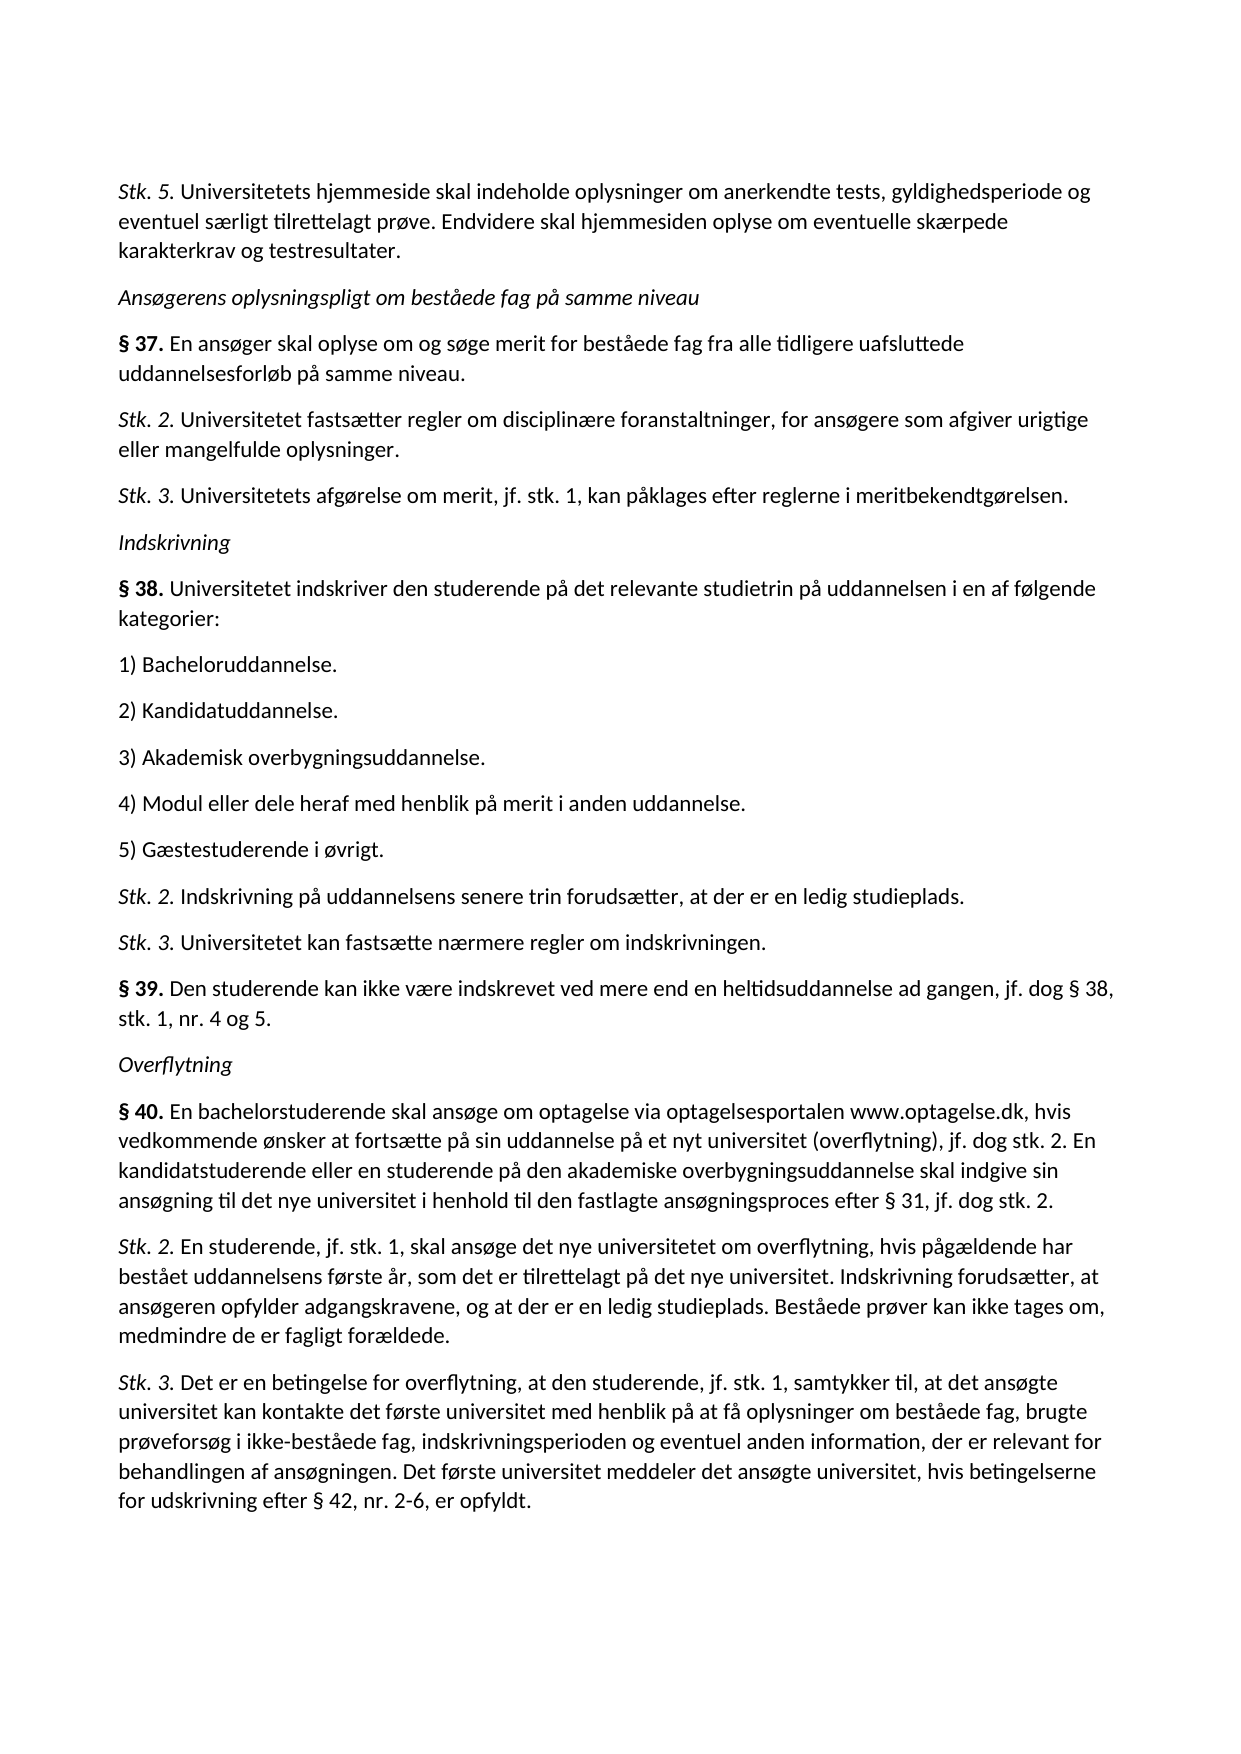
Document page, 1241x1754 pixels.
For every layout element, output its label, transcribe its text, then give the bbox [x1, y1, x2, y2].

text Stk. 3. Universitetets afgørelse om merit, jf. stk. 1, kan påklages efter reglerne i meritbekendtgørelsen. [118, 481, 1122, 509]
text Stk. 3. Det er en betingelse for overflytning, at den studerende, jf. stk. 1, samtykker til, at det ansøgte universitet kan kontakte det første universitet med henblik på at få oplysninger om beståede fag, brugte prøveforsøg i ikke-beståede fag, indskrivningsperioden og eventuel anden information, der er relevant for behandlingen af ansøgningen. Det første universitet meddeler det ansøgte universitet, hvis betingelserne for udskrivning efter § 42, nr. 2-6, er opfyldt. [118, 1368, 1122, 1514]
text Stk. 2. Universitetet fastsætter regler om disciplinære foranstaltninger, for ansøgere som afgiver urigtige eller mangelfulde oplysninger. [118, 405, 1122, 463]
text § 39. Den studerende kan ikke være indskrevet ved mere end en heltidsuddannelse ad gangen, jf. dog § 38, stk. 1, nr. 4 og 5. [118, 974, 1122, 1032]
text 2) Kandidatuddannelse. [118, 696, 1122, 724]
text § 40. En bachelorstuderende skal ansøge om optagelse via optagelsesportalen www.optagelse.dk, hvis vedkommende ønsker at fortsætte på sin uddannelse på et nyt universitet (overflytning), jf. dog stk. 2. En kandidatstuderende eller en studerende på den akademiske overbygningsuddannelse skal indgive sin ansøgning til det nye universitet i henhold til den fastlagte ansøgningsproces efter § 31, jf. dog stk. 2. [118, 1097, 1122, 1214]
text 4) Modul eller dele heraf med henblik på merit i anden uddannelse. [118, 789, 1122, 817]
text § 38. Universitetet indskriver den studerende på det relevante studietrin på uddannelsen i en af følgende kategorier: [118, 574, 1122, 632]
text Stk. 3. Universitetet kan fastsætte nærmere regler om indskrivningen. [118, 928, 1122, 956]
text § 37. En ansøger skal oplyse om og søge merit for beståede fag fra alle tidligere uafsluttede uddannelsesforløb på samme niveau. [118, 329, 1122, 387]
text Stk. 2. Indskrivning på uddannelsens senere trin forudsætter, at der er en ledig studieplads. [118, 882, 1122, 910]
text Overflytning [118, 1051, 1122, 1079]
text Stk. 2. En studerende, jf. stk. 1, skal ansøge det nye universitetet om overflytning, hvis pågældende har bestået uddannelsens første år, som det er tilrettelagt på det nye universitet. Indskrivning forudsætter, at ansøgeren opfylder adgangskravene, og at der er en ledig studieplads. Beståede prøver kan ikke tages om, medmindre de er fagligt forældede. [118, 1232, 1122, 1349]
text Indskrivning [118, 528, 1122, 556]
text 1) Bacheloruddannelse. [118, 650, 1122, 678]
text 3) Akademisk overbygningsuddannelse. [118, 743, 1122, 771]
text 5) Gæstestuderende i øvrigt. [118, 836, 1122, 863]
text Ansøgerens oplysningspligt om beståede fag på samme niveau [118, 283, 1122, 311]
text Stk. 5. Universitetets hjemmeside skal indeholde oplysninger om anerkendte tests, gyldighedsperiode og eventuel særligt tilrettelagt prøve. Endvidere skal hjemmesiden oplyse om eventuelle skærpede karakterkrav og testresultater. [118, 177, 1122, 264]
